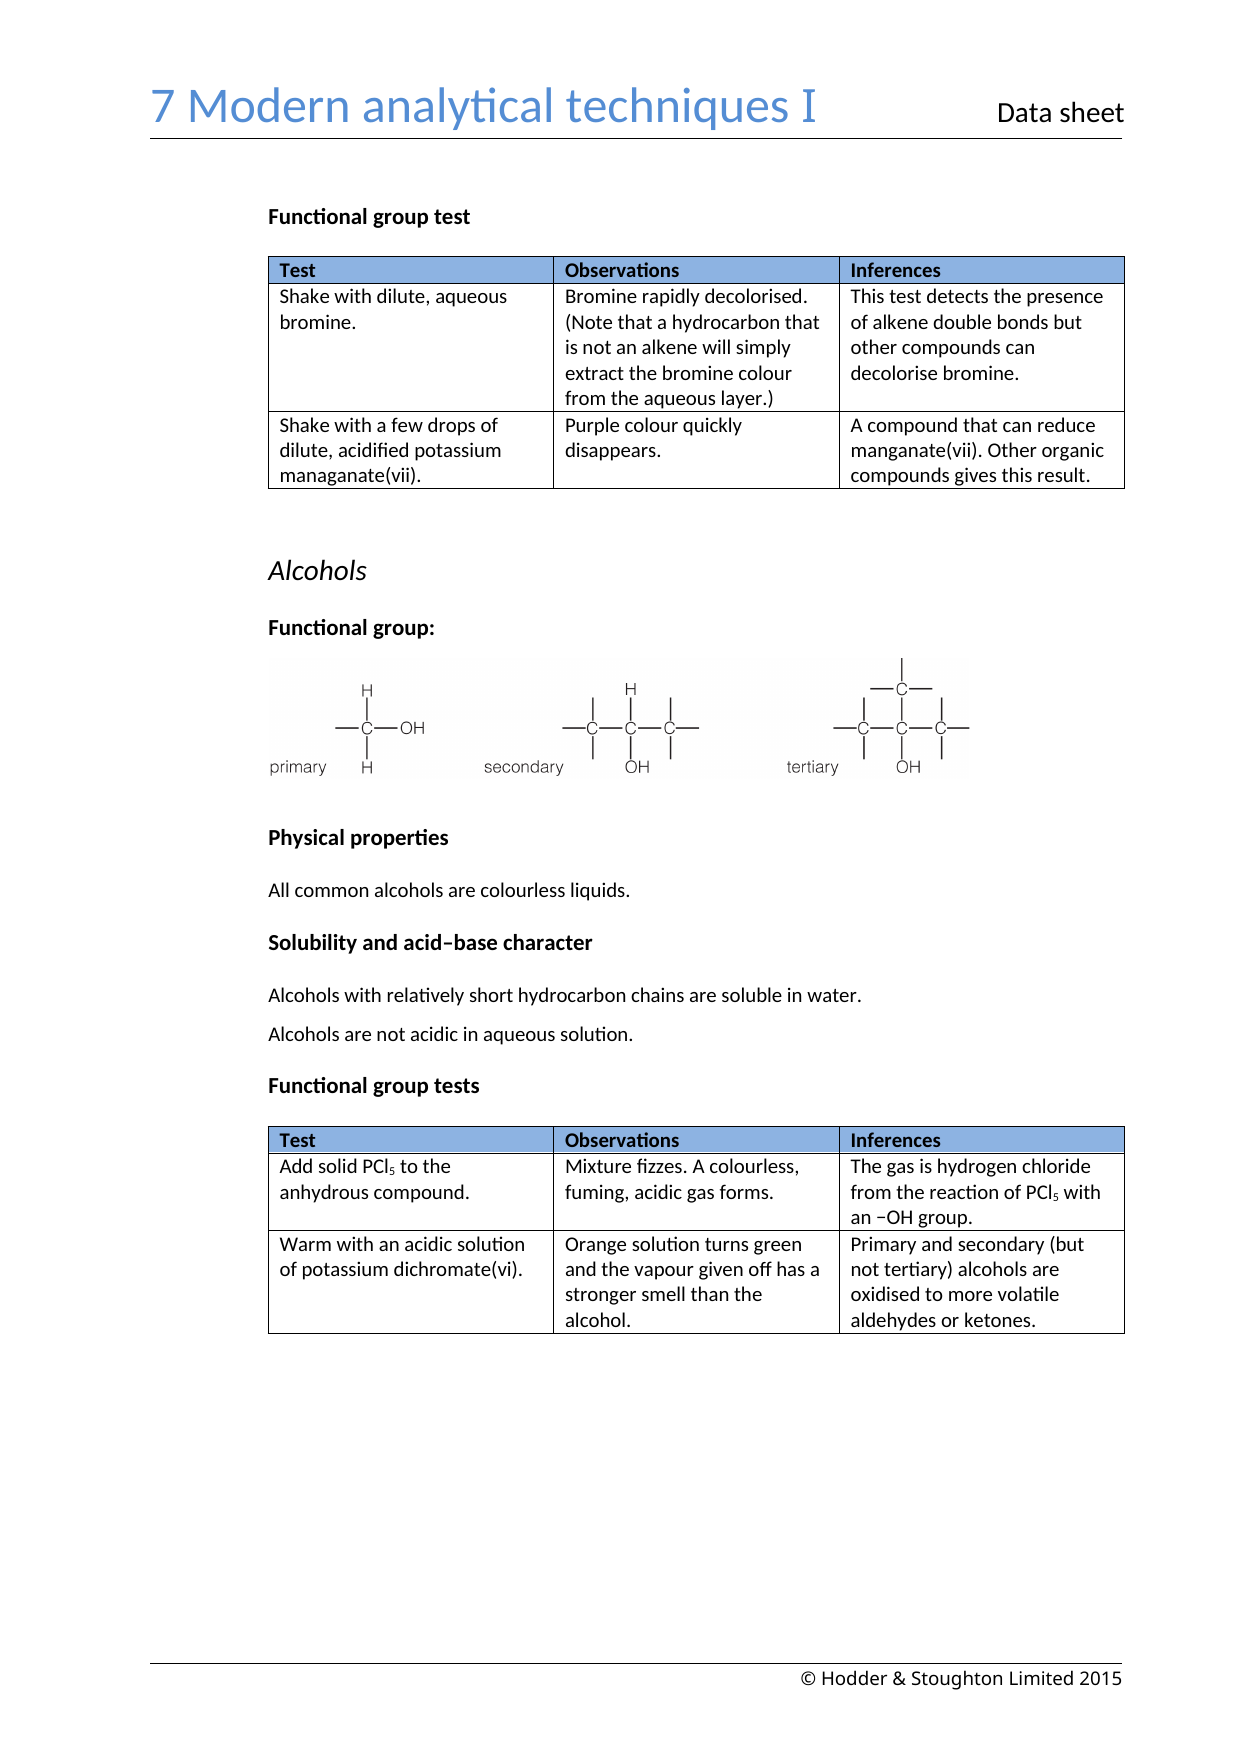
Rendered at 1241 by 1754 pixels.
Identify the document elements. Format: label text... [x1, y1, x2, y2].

table_cell This test detects the presence of alkene double bonds but other compounds can decolorise bromine. [840, 284, 1124, 411]
table_cell Shake with dilute, aqueous bromine. [269, 284, 553, 411]
picture [268, 658, 970, 779]
text Alcohols [268, 552, 1122, 588]
table_header Inferences [840, 257, 1124, 283]
table_cell Purple colour quickly disappears. [554, 412, 839, 488]
table_cell Primary and secondary (but not tertiary) alcohols are oxidised to more volatile aldehydes or ketones. [840, 1231, 1124, 1332]
text Functional group: [268, 613, 1122, 641]
table_header Observations [554, 1127, 839, 1152]
table_cell A compound that can reduce manganate(). Other organic compounds gives this result. [840, 412, 1124, 488]
table_cell Bromine rapidly decolorised. (Note that a hydrocarbon that is not an alkene will simply extract the bromine colour from the aqueous layer.) [554, 284, 839, 411]
text Functional group test [268, 202, 1122, 230]
text Alcohols with relatively short hydrocarbon chains are soluble in water. Alcohols are not acidic in aqueous solution. [268, 983, 1122, 1046]
table_cell Mixture fizzes. A colourless, fuming, acidic gas forms. [554, 1154, 839, 1230]
table_header Test [269, 1127, 553, 1152]
text Physical properties [268, 823, 1122, 851]
table_header Observations [554, 257, 839, 283]
table_cell Shake with a few drops of dilute, acidified potassium managanate(). [269, 412, 553, 488]
table_header Test [269, 257, 553, 283]
table_cell The gas is hydrogen chloride from the reaction of PCl5 with an −OH group. [840, 1154, 1124, 1230]
text Functional group tests [268, 1071, 1122, 1099]
table_header Inferences [840, 1127, 1124, 1152]
table_cell Warm with an acidic solution of potassium dichromate(vi). [269, 1231, 553, 1332]
text All common alcohols are colourless liquids. [268, 878, 1122, 903]
table_cell Add solid PCl5 to the anhydrous compound. [269, 1154, 553, 1230]
text Solubility and acid–base character [268, 928, 1122, 956]
table_cell Orange solution turns green and the vapour given off has a stronger smell than the alcohol. [554, 1231, 839, 1332]
